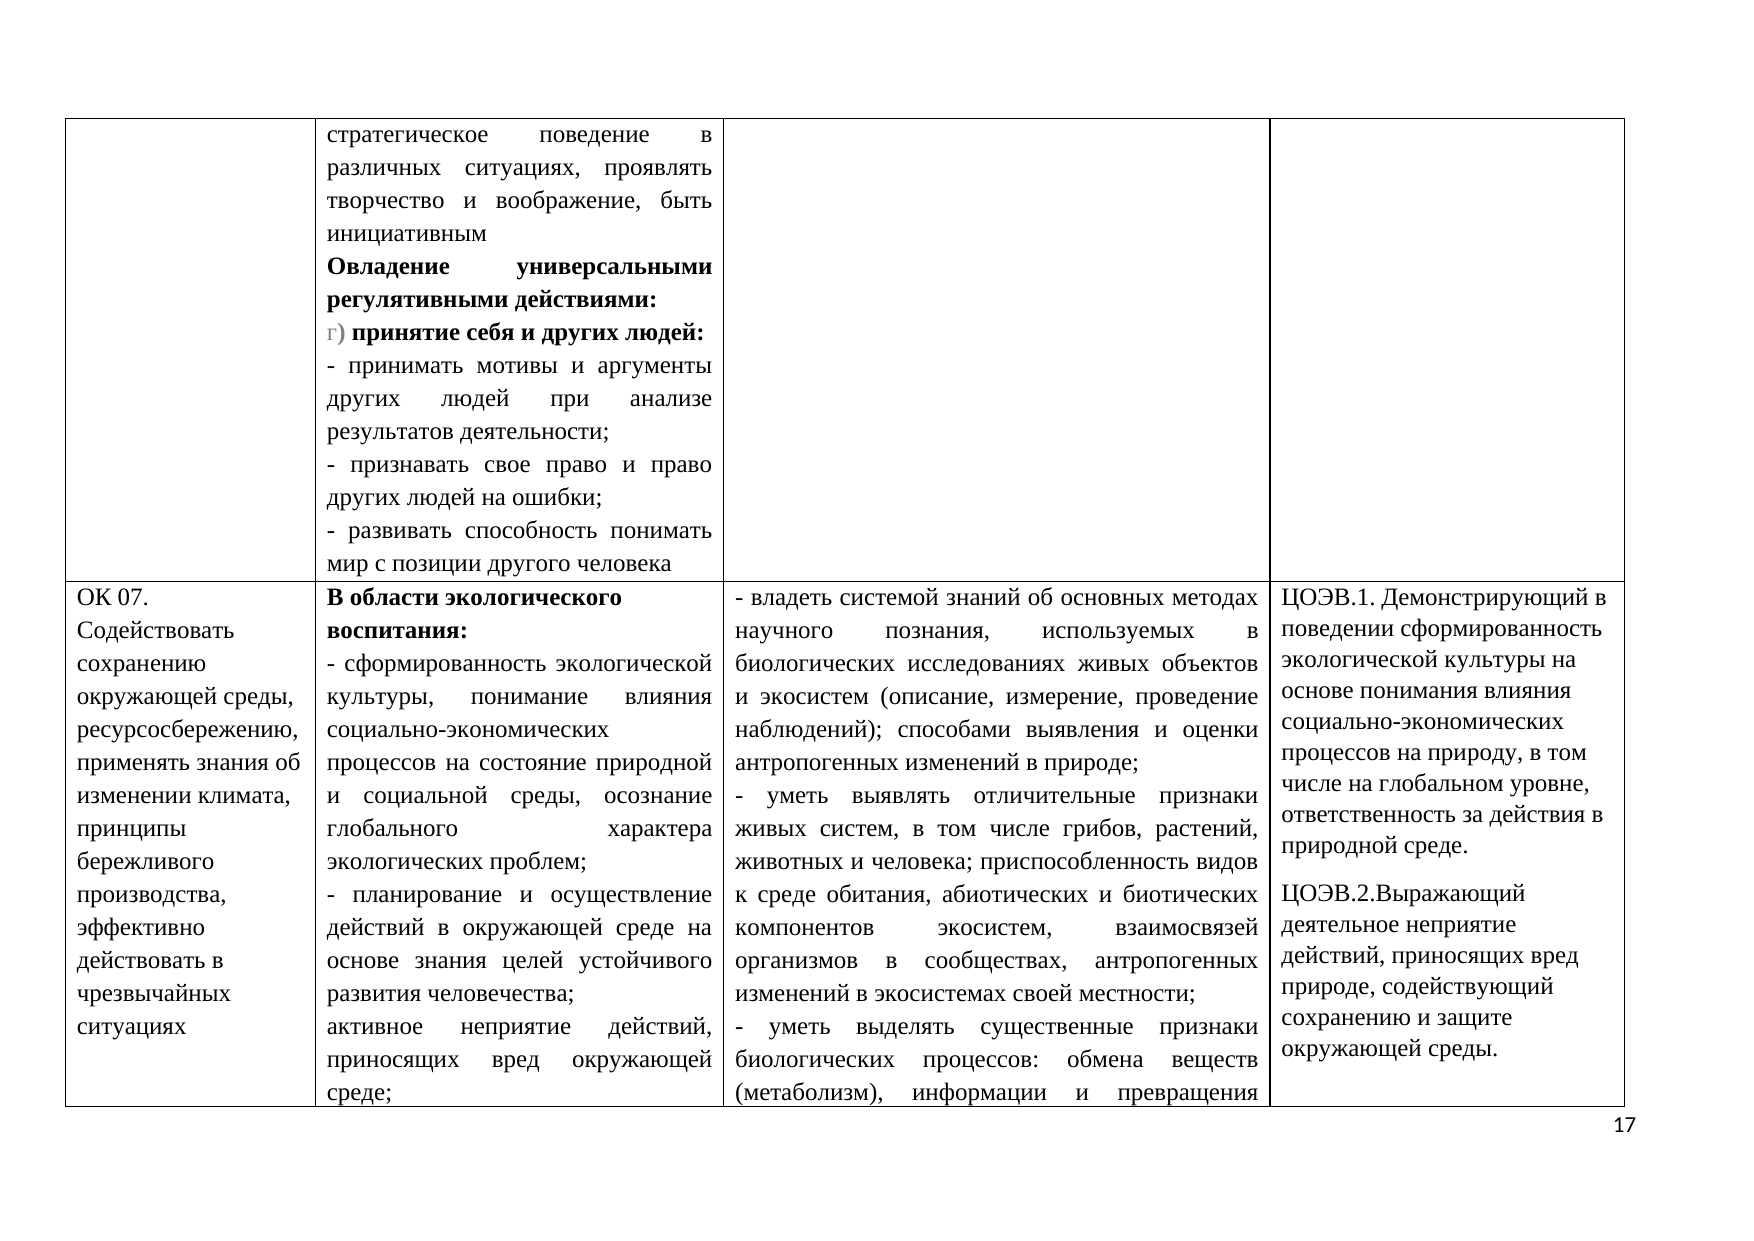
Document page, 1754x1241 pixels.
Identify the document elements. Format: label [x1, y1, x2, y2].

table_cell [316, 119, 723, 581]
table_cell [1271, 582, 1624, 1106]
table_cell [66, 582, 315, 1106]
table_cell [316, 582, 723, 1106]
table_cell [724, 119, 1269, 581]
table_cell [724, 582, 1269, 1106]
table_cell [1271, 119, 1624, 581]
table_cell [66, 119, 315, 581]
